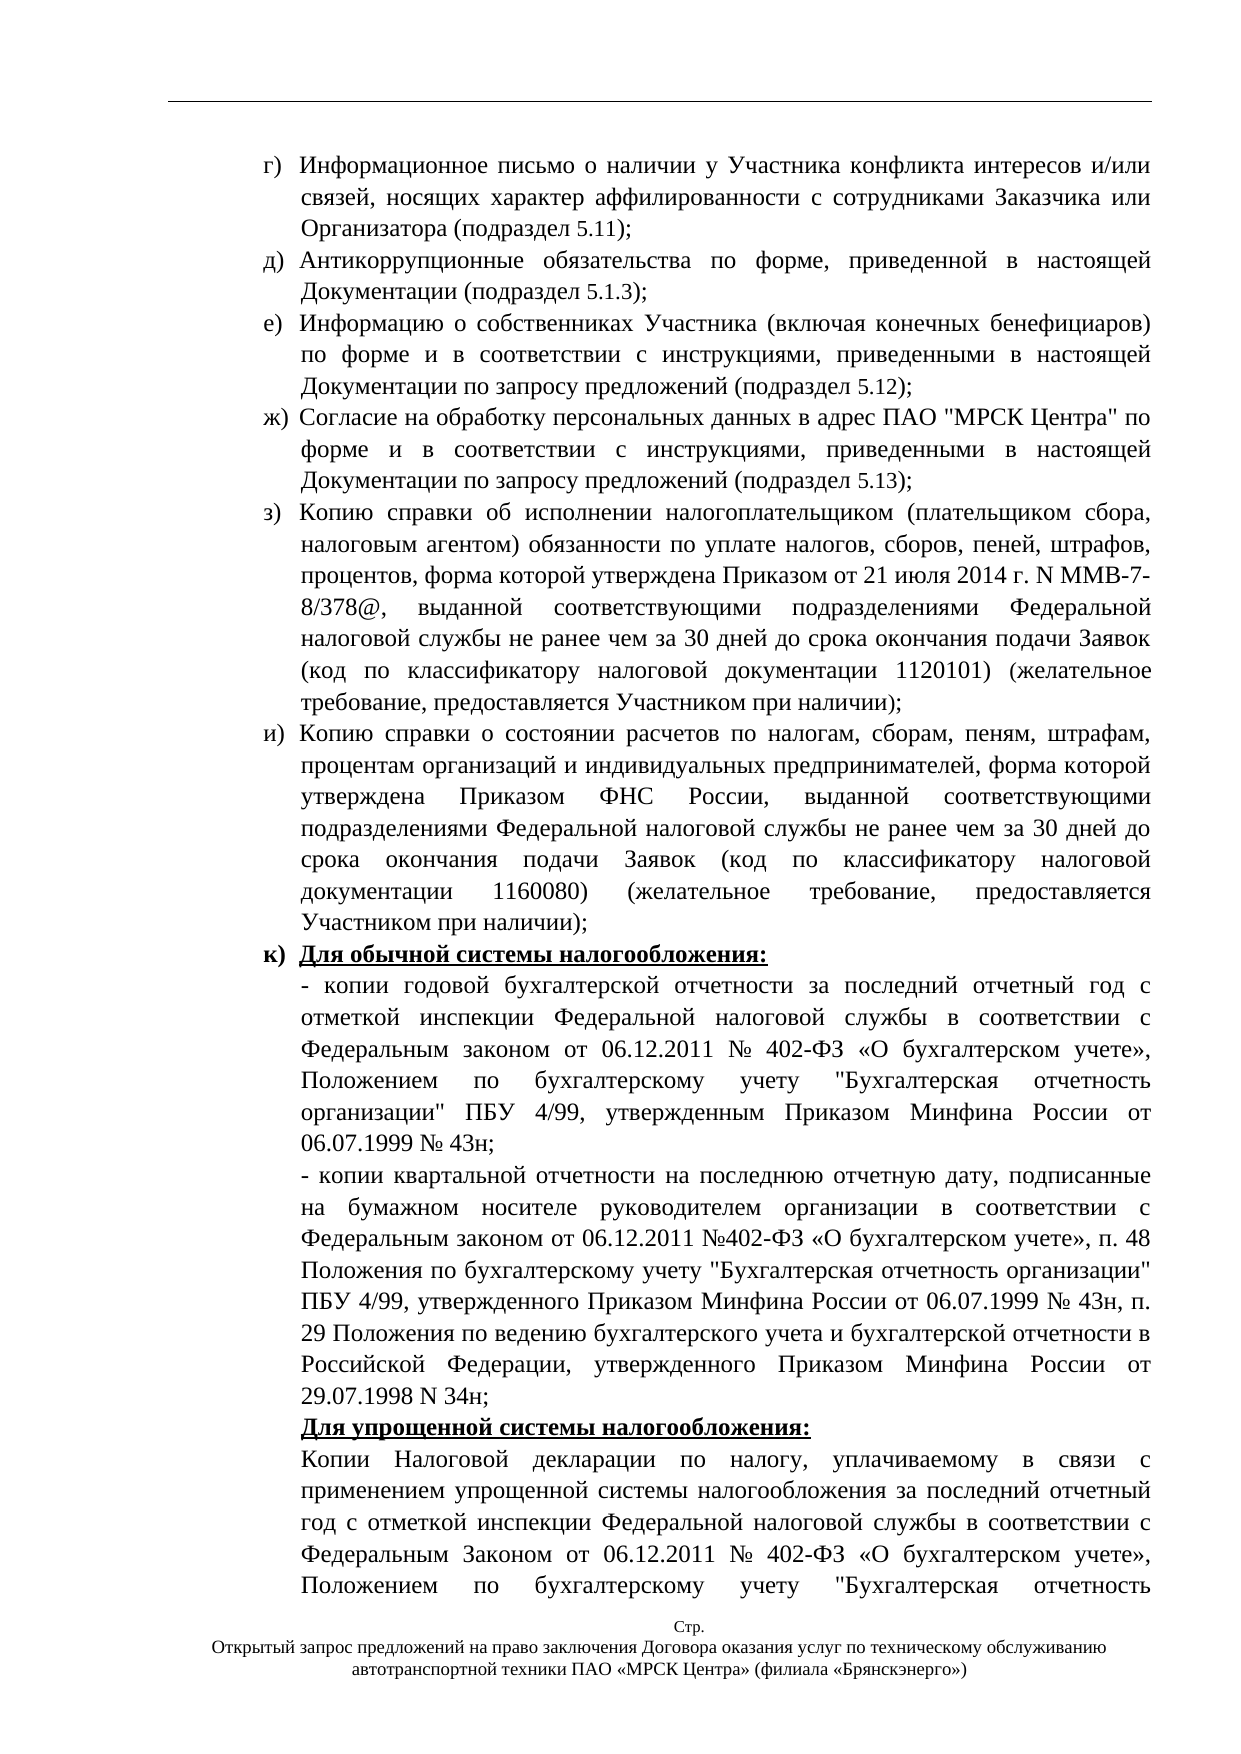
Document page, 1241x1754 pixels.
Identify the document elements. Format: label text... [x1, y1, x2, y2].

text - копии годовой бухгалтерской отчетности за последний отчетный год с отметкой инспекции Федеральной налоговой службы в соответствии с Федеральным законом от 06.12.2011 № 402-ФЗ «О бухгалтерском учете», Положением по бухгалтерскому учету "Бухгалтерская отчетность организации" ПБУ 4/99, утвержденным Приказом Минфина России от 06.07.1999 № 43н; [301, 971, 1152, 1157]
list Согласие на обработку персональных данных в адрес ПАО "МРСК Центра" по форме и в соответствии с инструкциями, приведенными в настоящей Документации по запросу предложений (подраздел 5.13); [263, 402, 1152, 494]
list Информационное письмо о наличии у Участника конфликта интересов и/или связей, носящих характер аффилированности с сотрудниками Заказчика или Организатора (подраздел 5.11); [263, 150, 1152, 242]
list Информацию о собственниках Участника (включая конечных бенефициаров) по форме и в соответствии с инструкциями, приведенными в настоящей Документации по запросу предложений (подраздел 5.12); [263, 308, 1152, 400]
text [301, 1444, 1152, 1599]
text - копии квартальной отчетности на последнюю отчетную дату, подписанные на бумажном носителе руководителем организации в соответствии с Федеральным законом от 06.12.2011 №402-ФЗ «О бухгалтерском учете», п. 48 Положения по бухгалтерскому учету "Бухгалтерская отчетность организации" ПБУ 4/99, утвержденного Приказом Минфина России от 06.07.1999 № 43н, п. 29 Положения по ведению бухгалтерского учета и бухгалтерской отчетности в Российской Федерации, утвержденного Приказом Минфина России от 29.07.1998 N 34н; [301, 1160, 1152, 1410]
list Для обычной системы налогообложения: [263, 939, 1152, 968]
text Для упрощенной системы налогообложения: [301, 1412, 1152, 1441]
list Копию справки о состоянии расчетов по налогам, сборам, пеням, штрафам, процентам организаций и индивидуальных предпринимателей, форма которой утверждена Приказом ФНС России, выданной соответствующими подразделениями Федеральной налоговой службы не ранее чем за 30 дней до срока окончания подачи Заявок (код по классификатору налоговой документации 1160080) (желательное требование, предоставляется Участником при наличии); [263, 718, 1152, 936]
list Антикоррупционные обязательства по форме, приведенной в настоящей Документации (подраздел 5.1.3); [263, 245, 1152, 305]
list Копию справки об исполнении налогоплательщиком (плательщиком сбора, налоговым агентом) обязанности по уплате налогов, сборов, пеней, штрафов, процентов, форма которой утверждена Приказом от 21 июля 2014 г. N ММВ-7-8/378@, выданной соответствующими подразделениями Федеральной налоговой службы не ранее чем за 30 дней до срока окончания подачи Заявок (код по классификатору налоговой документации 1120101) (желательное требование, предоставляется Участником при наличии); [263, 497, 1152, 715]
